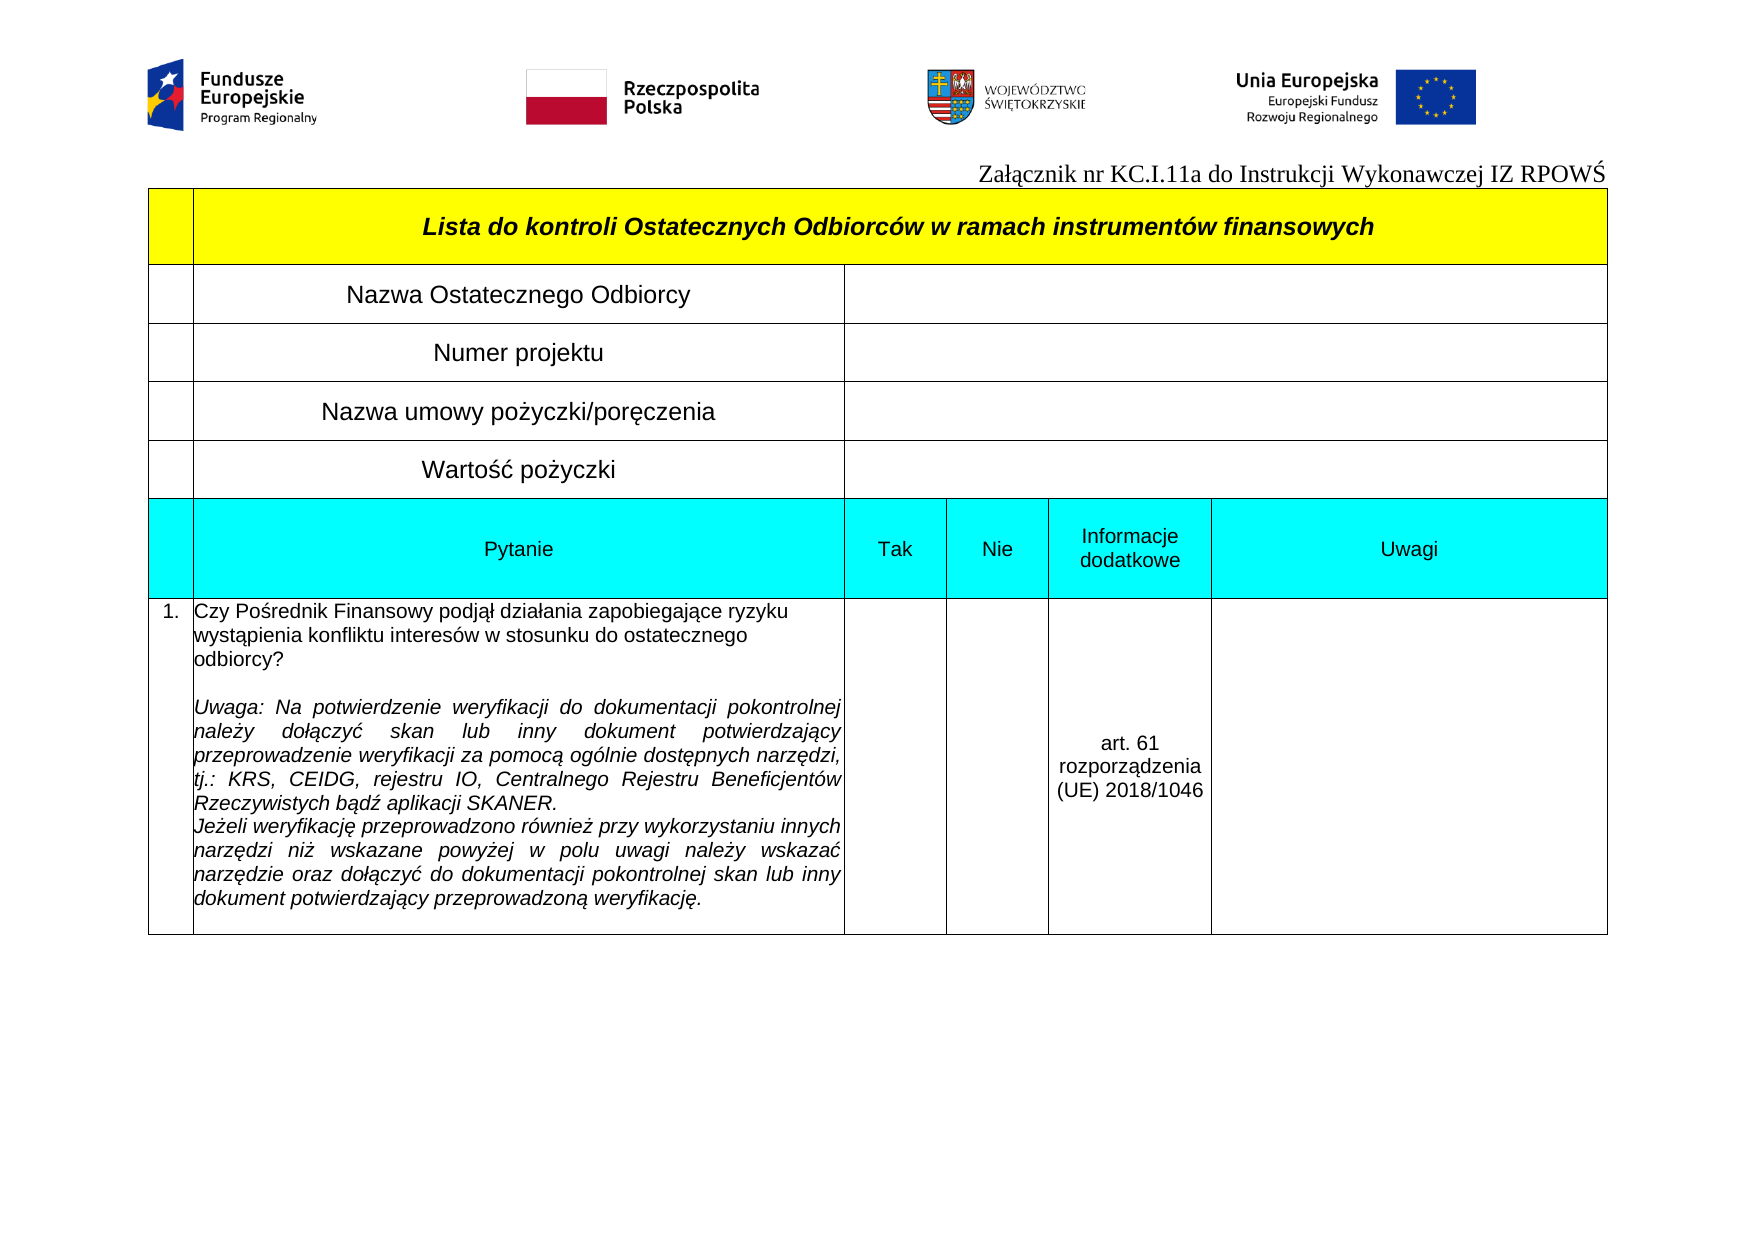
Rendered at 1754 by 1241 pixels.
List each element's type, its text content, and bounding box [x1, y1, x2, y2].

table_cell Uwagi [1212, 499, 1607, 598]
table_cell [845, 265, 1607, 323]
table_cell Nazwa umowy pożyczki/poręczenia [194, 382, 844, 439]
table_cell [845, 441, 1607, 498]
table_cell [1212, 599, 1607, 934]
table_cell [845, 324, 1607, 381]
table_header Lista do kontroli Ostatecznych Odbiorców w ramach instrumentów finansowych [194, 189, 1607, 264]
table_cell [149, 499, 193, 598]
table_cell Wartość pożyczki [194, 441, 844, 498]
table_cell [947, 599, 1048, 934]
picture [1237, 59, 1476, 131]
table_header [149, 189, 193, 264]
table_cell art. 61 rozporządzenia (UE) 2018/1046 [1049, 599, 1211, 934]
table_cell Numer projektu [194, 324, 844, 381]
table_cell [149, 324, 193, 381]
table_cell Tak [845, 499, 946, 598]
table_cell Pytanie [194, 499, 844, 598]
table_cell [149, 382, 193, 439]
table_cell [845, 382, 1607, 439]
picture [927, 59, 1085, 131]
table_cell Nazwa Ostatecznego Odbiorcy [194, 265, 844, 323]
table_cell [845, 599, 946, 934]
picture [526, 59, 759, 131]
table_cell Informacje dodatkowe [1049, 499, 1211, 598]
picture [147, 59, 317, 131]
table_cell Nie [947, 499, 1048, 598]
table_cell [149, 441, 193, 498]
table_cell Czy Pośrednik Finansowy podjął działania zapobiegające ryzyku wystąpienia konfliktu interesów w stosunku do ostatecznego odbiorcy? Uwaga: Na potwierdzenie weryfikacji do dokumentacji pokontrolnej należy dołączyć skan lub inny dokument potwierdzający przeprowadzenie weryfikacji za pomocą ogólnie dostępnych narzędzi, tj.: KRS, CEIDG, rejestru IO, Centralnego Rejestru Beneficjentów Rzeczywistych bądź aplikacji SKANER. Jeżeli weryfikację przeprowadzono również przy wykorzystaniu innych narzędzi niż wskazane powyżej w polu uwagi należy wskazać narzędzie oraz dołączyć do dokumentacji pokontrolnej skan lub inny dokument potwierdzający przeprowadzoną weryfikację. [194, 599, 844, 934]
table_cell [149, 265, 193, 323]
table_cell 1. [149, 599, 193, 934]
